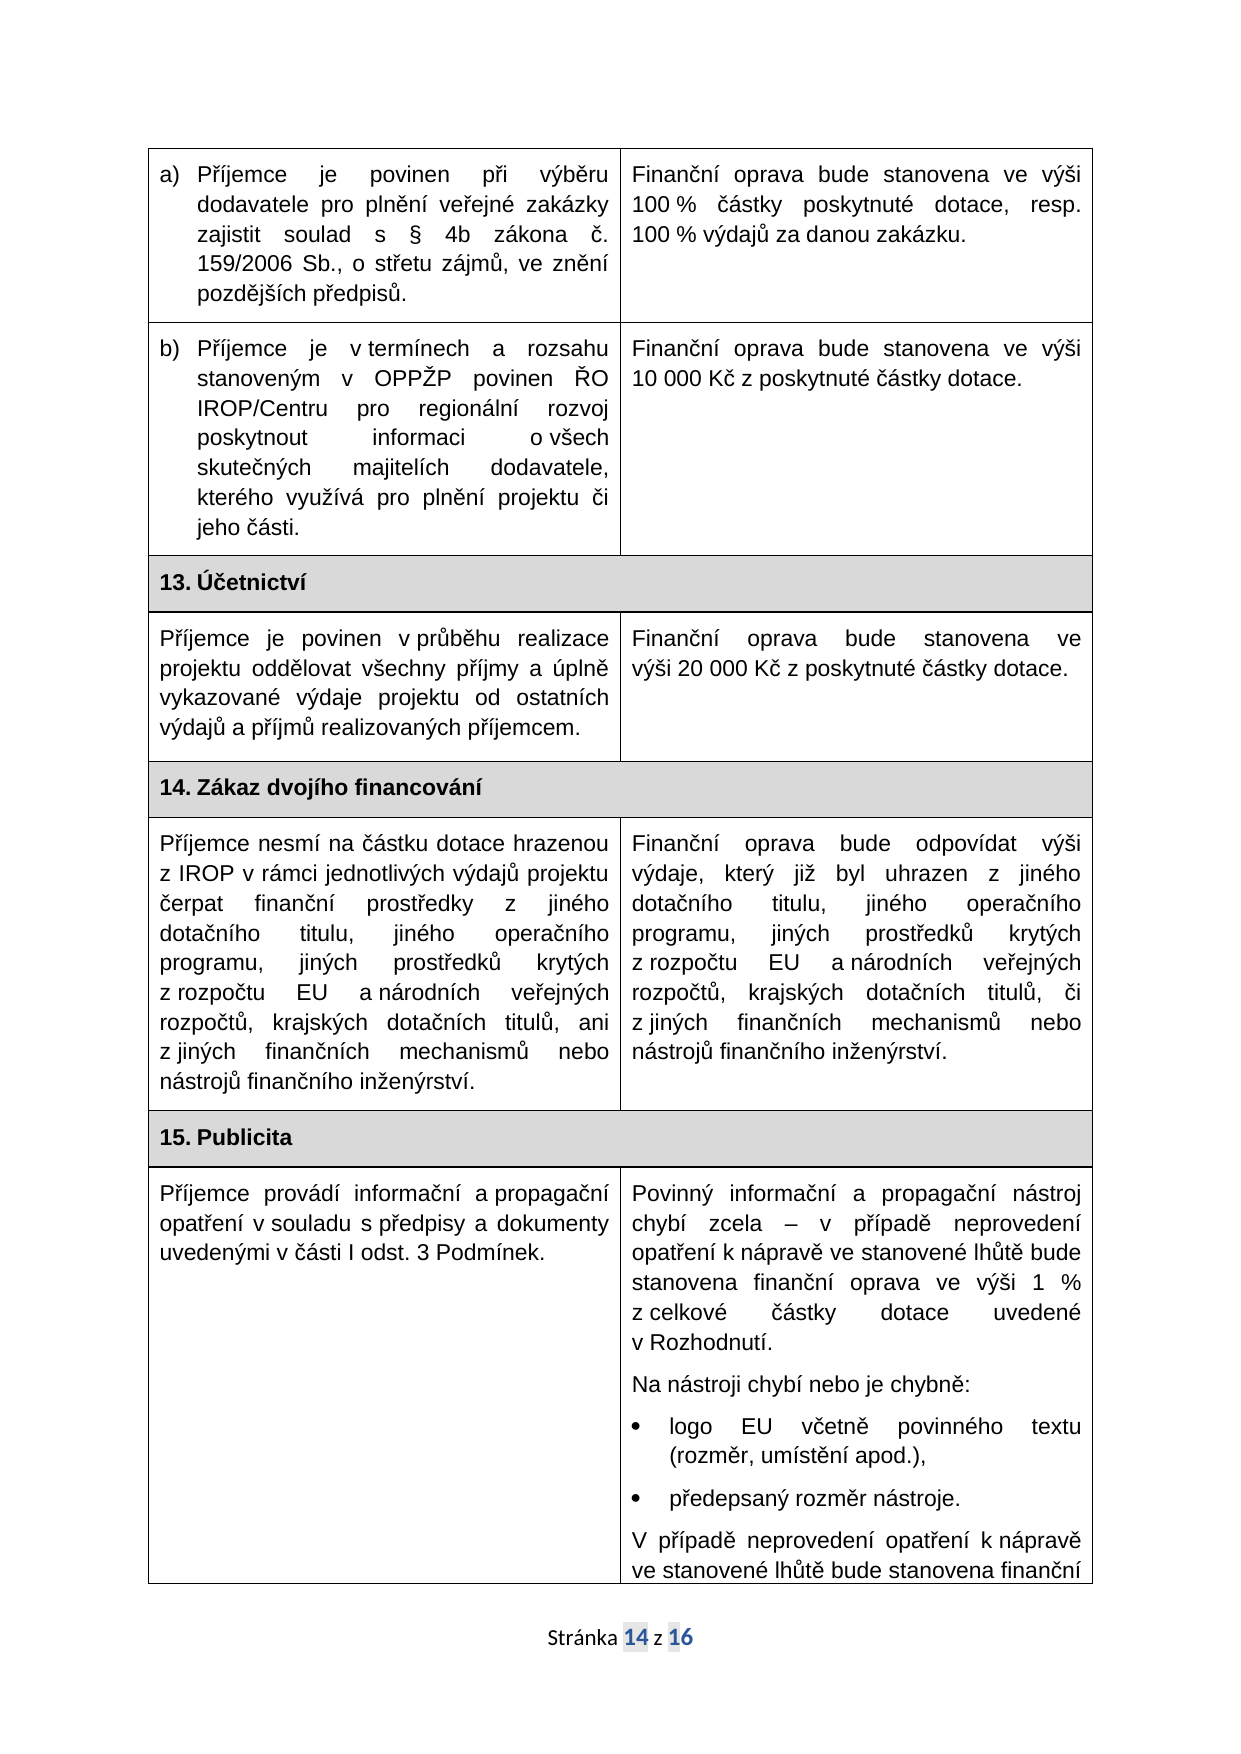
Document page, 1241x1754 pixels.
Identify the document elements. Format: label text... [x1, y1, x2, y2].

table_cell Publicita [149, 1111, 1092, 1166]
table_cell Finanční oprava bude stanovena ve výši 100 % částky poskytnuté dotace, resp. 100 % výdajů za danou zakázku. [621, 149, 1092, 322]
table_cell Příjemce je povinen při výběru dodavatele pro plnění veřejné zakázky zajistit soulad s § 4b zákona č. 159/2006 Sb., o střetu zájmů, ve znění pozdějších předpisů. [149, 149, 620, 322]
table_cell Finanční oprava bude odpovídat výši výdaje, který již byl uhrazen z jiného dotačního titulu, jiného operačního programu, jiných prostředků krytých z rozpočtu EU a národních veřejných rozpočtů, krajských dotačních titulů, či z jiných finančních mechanismů nebo nástrojů finančního inženýrství. [621, 818, 1092, 1110]
table_cell Finanční oprava bude stanovena ve výši 20 000 Kč z poskytnuté částky dotace. [621, 613, 1092, 761]
table_cell Příjemce je povinen v průběhu realizace projektu oddělovat všechny příjmy a úplně vykazované výdaje projektu od ostatních výdajů a příjmů realizovaných příjemcem. [149, 613, 620, 761]
table_cell Příjemce je v termínech a rozsahu stanoveným v OPPŽP povinen ŘO IROP/Centru pro regionální rozvoj poskytnout informaci o všech skutečných majitelích dodavatele, kterého využívá pro plnění projektu či jeho části. [149, 323, 620, 555]
table_cell Zákaz dvojího financování [149, 762, 1092, 817]
table_cell Příjemce nesmí na částku dotace hrazenou z IROP v rámci jednotlivých výdajů projektu čerpat finanční prostředky z jiného dotačního titulu, jiného operačního programu, jiných prostředků krytých z rozpočtu EU a národních veřejných rozpočtů, krajských dotačních titulů, ani z jiných finančních mechanismů nebo nástrojů finančního inženýrství. [149, 818, 620, 1110]
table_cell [149, 1168, 620, 1583]
table_cell Účetnictví [149, 556, 1092, 611]
table_cell Finanční oprava bude stanovena ve výši 10 000 Kč z poskytnuté částky dotace. [621, 323, 1092, 555]
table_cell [621, 1168, 1092, 1583]
